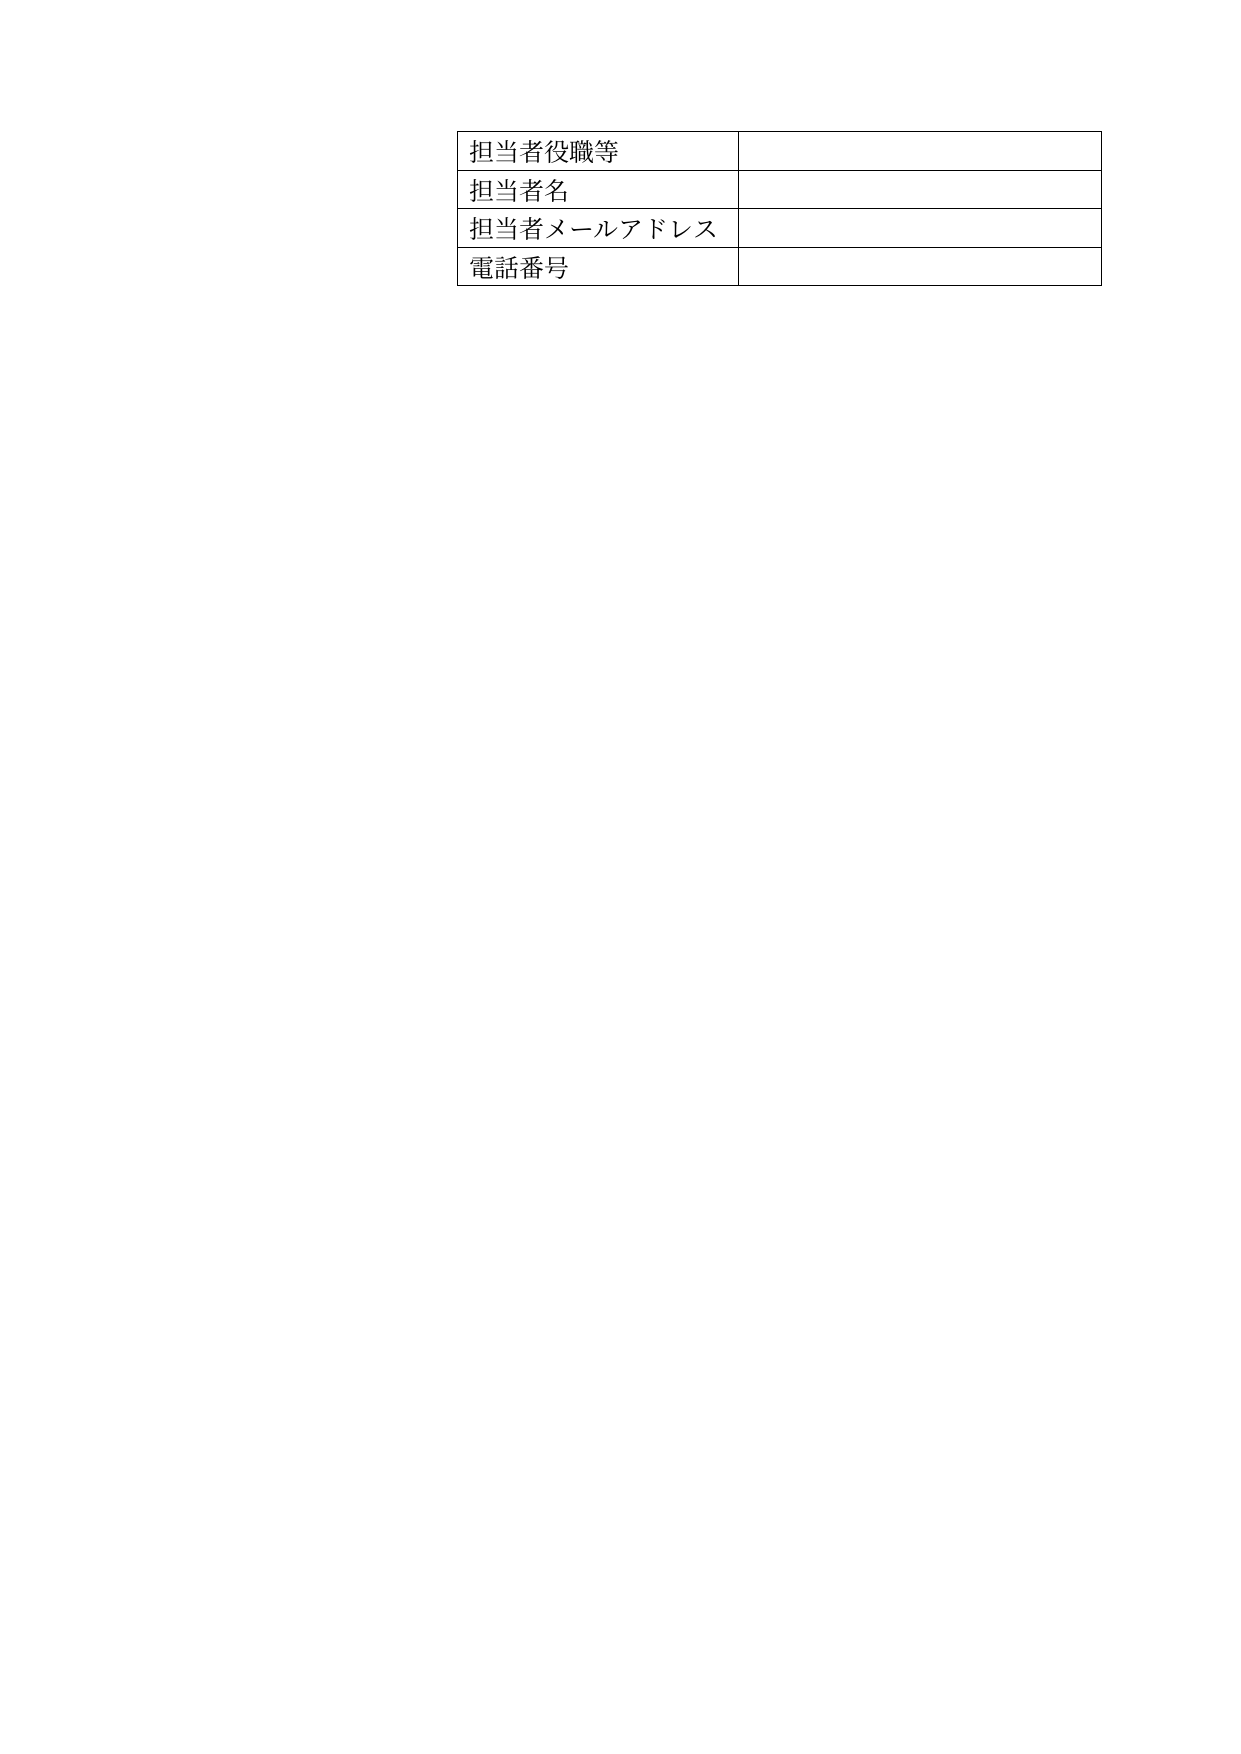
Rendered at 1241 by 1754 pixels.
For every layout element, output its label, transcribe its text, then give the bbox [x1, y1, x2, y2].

table_cell [739, 248, 1101, 285]
table_header 担当者役職等 [458, 132, 738, 169]
table_cell 電話番号 [458, 248, 738, 285]
table_header [739, 132, 1101, 169]
table_cell [739, 209, 1101, 247]
table_cell 担当者名 [458, 171, 738, 208]
table_cell 担当者メールアドレス [458, 209, 738, 247]
table_cell [739, 171, 1101, 208]
